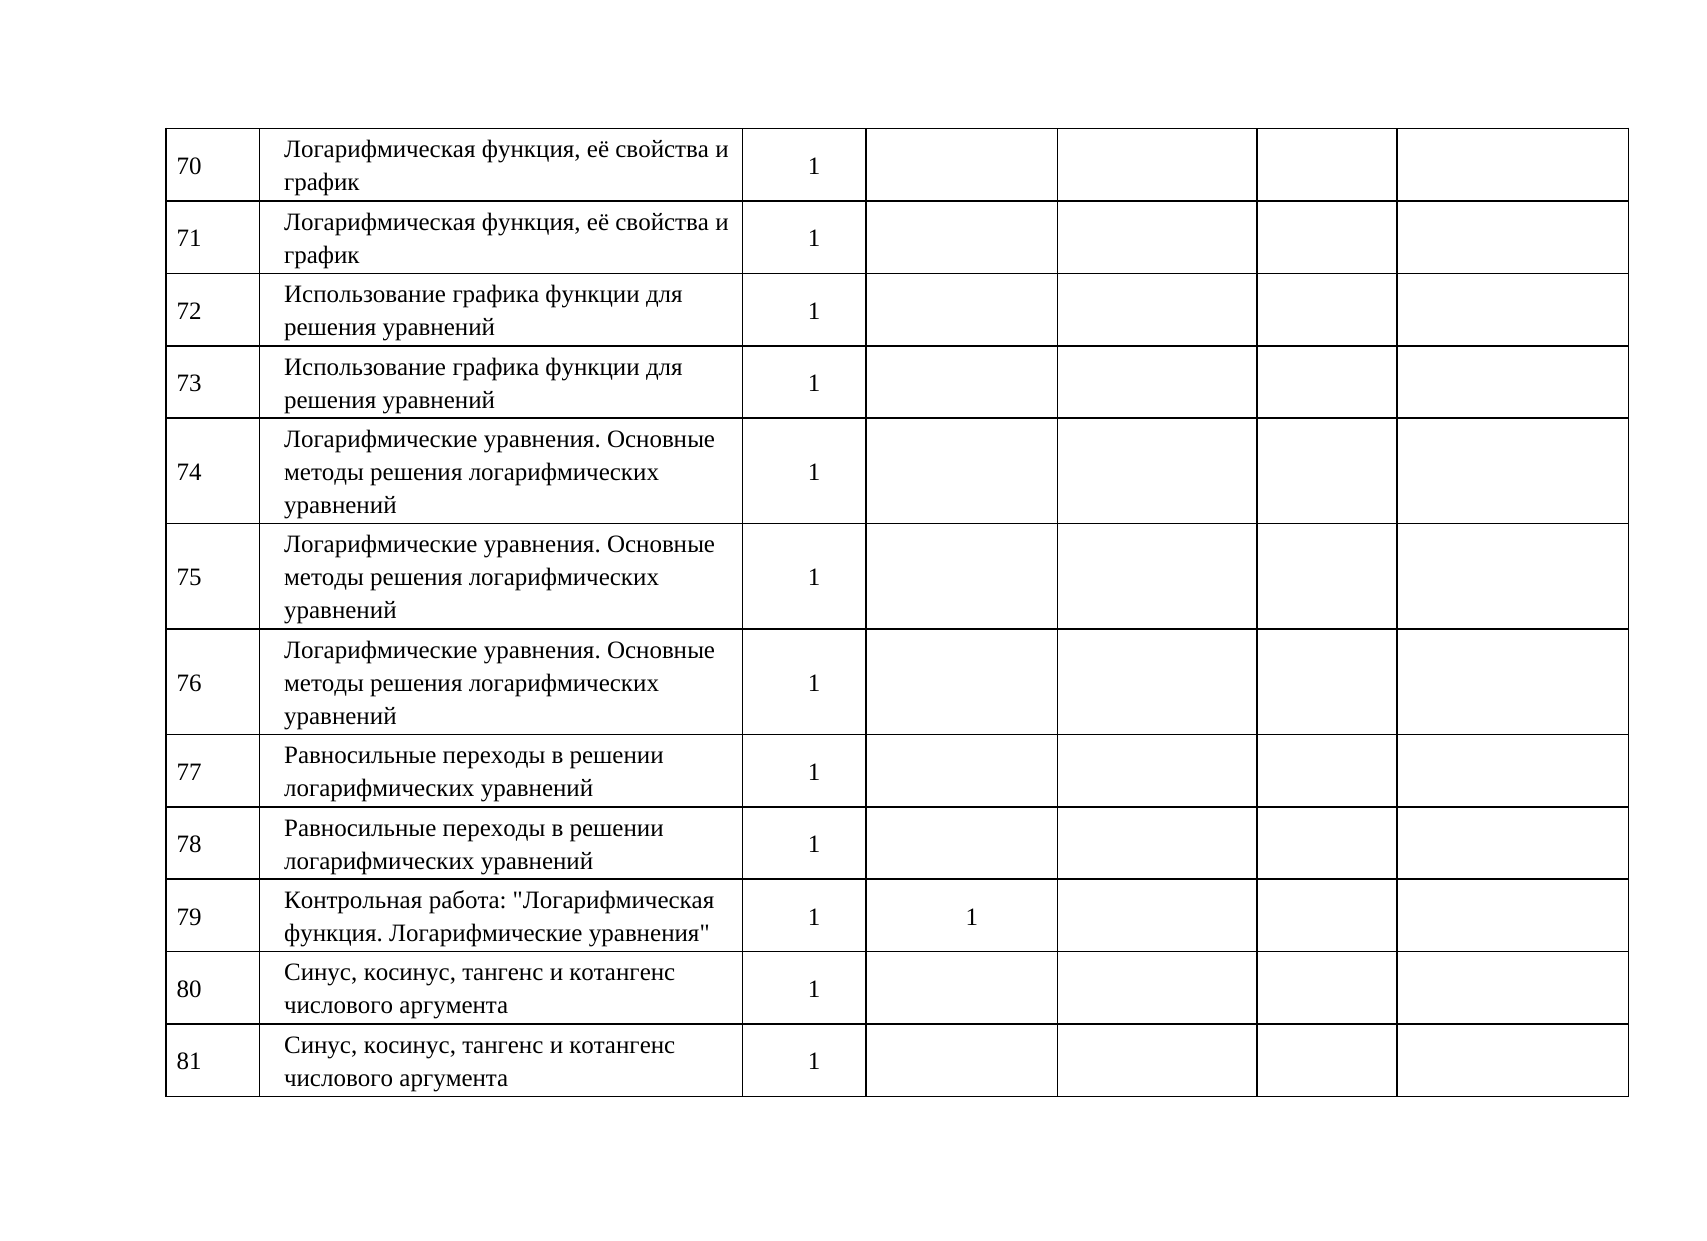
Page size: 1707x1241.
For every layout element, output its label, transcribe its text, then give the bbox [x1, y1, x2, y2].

table_cell 1 [743, 630, 865, 733]
table_cell Логарифмические уравнения. Основные методы решения логарифмических уравнений [260, 630, 742, 733]
table_cell 74 [167, 419, 259, 523]
table_cell [867, 808, 1057, 878]
table_cell 78 [167, 808, 259, 878]
table_cell 1 [743, 952, 865, 1023]
table_cell 1 [743, 880, 865, 951]
table_cell [867, 1025, 1057, 1096]
table_cell 70 [167, 129, 259, 200]
table_cell [867, 735, 1057, 806]
table_cell [1258, 735, 1396, 806]
table_cell [1058, 808, 1256, 878]
table_cell [867, 129, 1057, 200]
table_cell [1398, 630, 1628, 733]
table_cell Логарифмическая функция, её свойства и график [260, 129, 742, 200]
table_cell Синус, косинус, тангенс и котангенс числового аргумента [260, 1025, 742, 1096]
table_cell 77 [167, 735, 259, 806]
table_cell 1 [743, 347, 865, 417]
table_cell [1258, 808, 1396, 878]
table_cell 73 [167, 347, 259, 417]
table_cell [867, 630, 1057, 733]
table_cell [867, 524, 1057, 628]
table_cell [1398, 129, 1628, 200]
table_cell [1398, 808, 1628, 878]
table_cell [1258, 630, 1396, 733]
table_cell Использование графика функции для решения уравнений [260, 274, 742, 345]
table_cell [1058, 202, 1256, 272]
table_cell [1058, 1025, 1256, 1096]
table_cell 80 [167, 952, 259, 1023]
table_cell [1258, 347, 1396, 417]
table_cell [1398, 202, 1628, 272]
table_cell [1058, 524, 1256, 628]
table_cell 72 [167, 274, 259, 345]
table_cell Равносильные переходы в решении логарифмических уравнений [260, 808, 742, 878]
table_cell [1258, 524, 1396, 628]
table_cell [1258, 419, 1396, 523]
table_cell 75 [167, 524, 259, 628]
table_cell 1 [743, 1025, 865, 1096]
table_cell [1398, 524, 1628, 628]
table_cell [1058, 880, 1256, 951]
table_cell 1 [743, 274, 865, 345]
table_cell Логарифмическая функция, её свойства и график [260, 202, 742, 272]
table_cell [1258, 1025, 1396, 1096]
table_cell [1058, 347, 1256, 417]
table_cell 1 [743, 129, 865, 200]
table_cell [1258, 880, 1396, 951]
table_cell [1058, 735, 1256, 806]
table_cell 1 [867, 880, 1057, 951]
table_cell Равносильные переходы в решении логарифмических уравнений [260, 735, 742, 806]
table_cell 1 [743, 808, 865, 878]
table_cell 79 [167, 880, 259, 951]
table_cell [1258, 274, 1396, 345]
table_cell 71 [167, 202, 259, 272]
table_cell [867, 952, 1057, 1023]
table_cell [867, 419, 1057, 523]
table_cell [867, 202, 1057, 272]
table_cell [1058, 952, 1256, 1023]
table_cell Синус, косинус, тангенс и котангенс числового аргумента [260, 952, 742, 1023]
table_cell [1258, 202, 1396, 272]
table_cell 1 [743, 202, 865, 272]
table_cell [1398, 347, 1628, 417]
table_cell [1398, 952, 1628, 1023]
table_cell 1 [743, 419, 865, 523]
table_cell [1398, 274, 1628, 345]
table_cell Использование графика функции для решения уравнений [260, 347, 742, 417]
table_cell 1 [743, 524, 865, 628]
table_cell [1398, 1025, 1628, 1096]
table_cell Логарифмические уравнения. Основные методы решения логарифмических уравнений [260, 419, 742, 523]
table_cell 76 [167, 630, 259, 733]
table_cell Контрольная работа: "Логарифмическая функция. Логарифмические уравнения" [260, 880, 742, 951]
table_cell [867, 274, 1057, 345]
table_cell [1398, 880, 1628, 951]
table_cell [867, 347, 1057, 417]
table_cell [1258, 129, 1396, 200]
table_cell [1258, 952, 1396, 1023]
table_cell [1058, 274, 1256, 345]
table_cell 1 [743, 735, 865, 806]
table_cell [1398, 419, 1628, 523]
table_cell [1398, 735, 1628, 806]
table_cell [1058, 419, 1256, 523]
table_cell [1058, 630, 1256, 733]
table_cell 81 [167, 1025, 259, 1096]
table_cell Логарифмические уравнения. Основные методы решения логарифмических уравнений [260, 524, 742, 628]
table_cell [1058, 129, 1256, 200]
